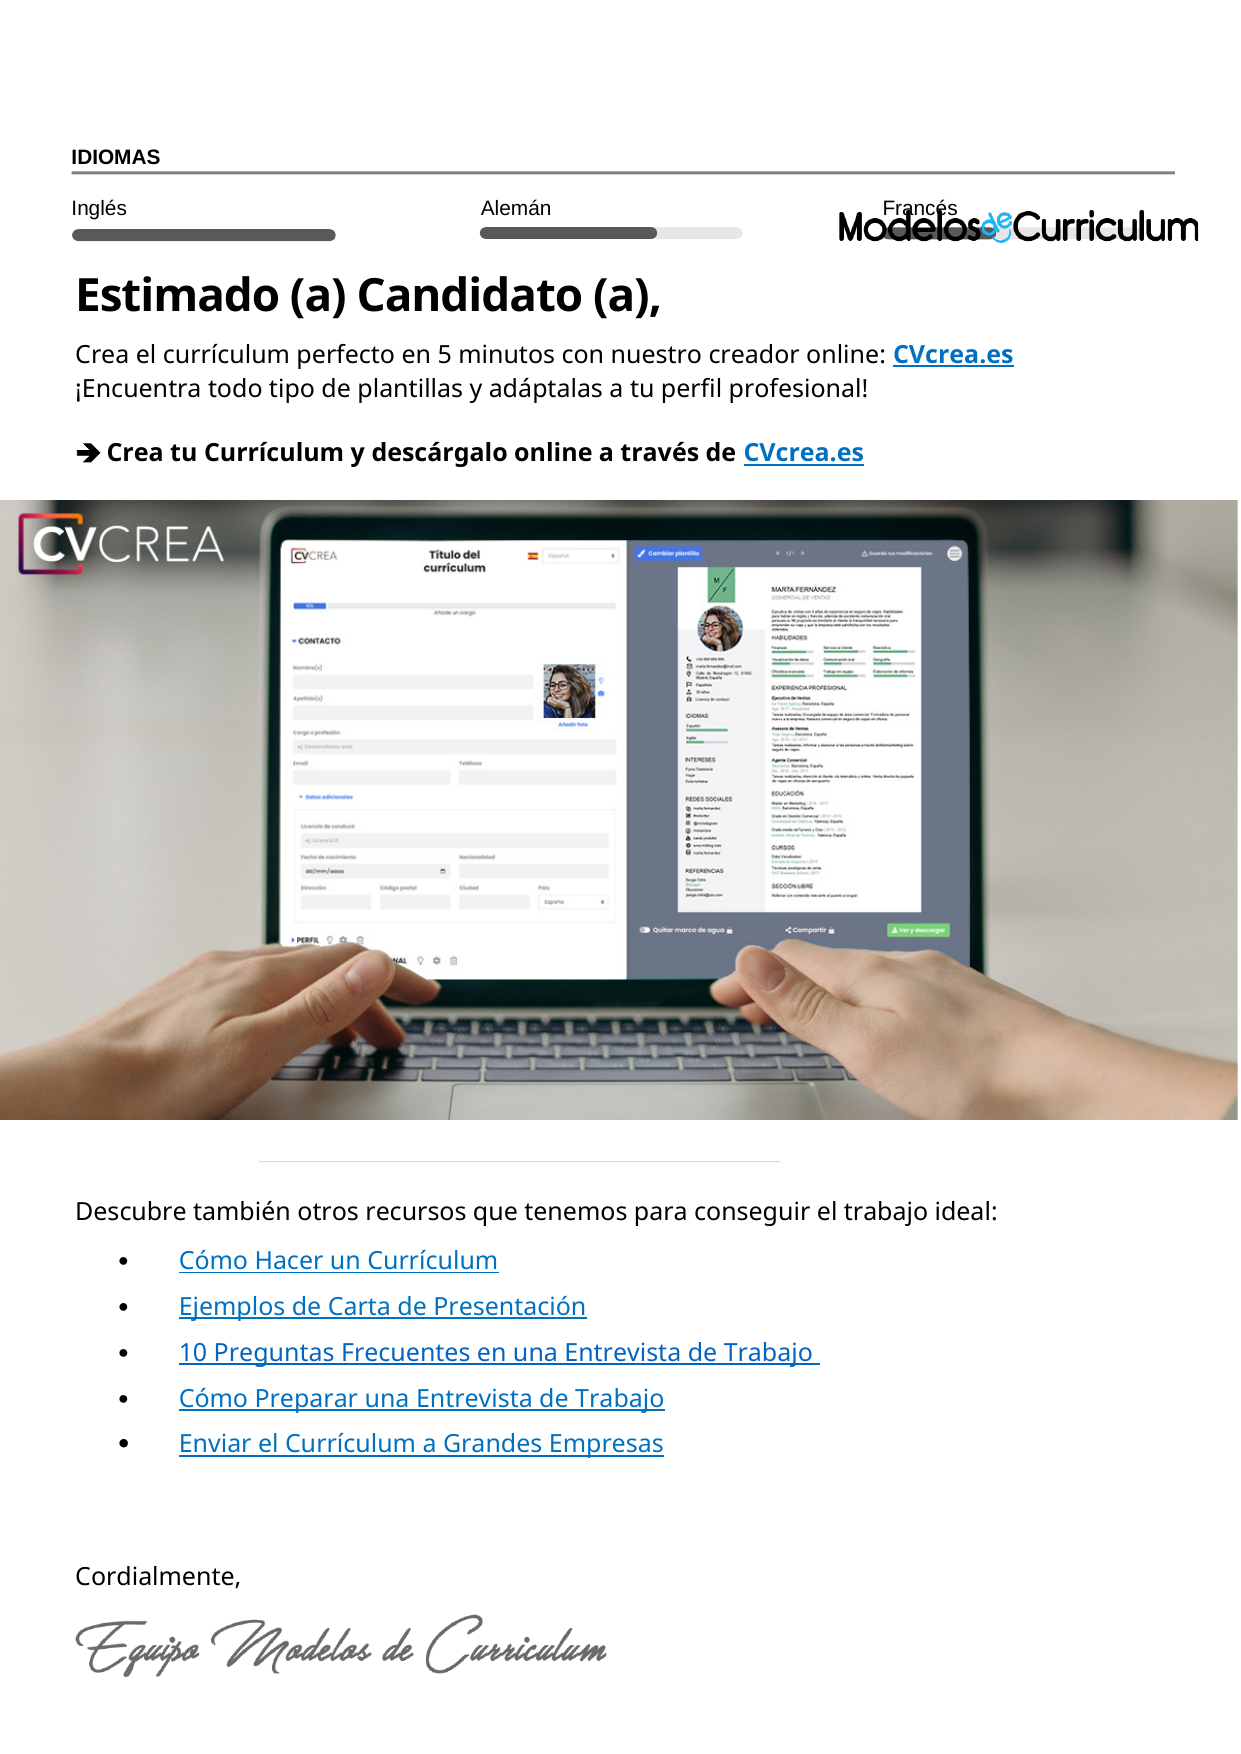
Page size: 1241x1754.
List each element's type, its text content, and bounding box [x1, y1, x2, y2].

list Enviar el Currículum a Grandes Empresas [119, 1416, 1177, 1508]
picture [0, 500, 1238, 1120]
text ¡Encuentra todo tipo de plantillas y adáptalas a tu perfil profesional! [75, 371, 1177, 433]
list 10 Preguntas Frecuentes en una Entrevista de Trabajo [119, 1324, 1177, 1370]
text Crea tu Currículum y descárgalo online a través de CVcrea.es [75, 433, 1177, 469]
list Cómo Preparar una Entrevista de Trabajo [119, 1370, 1177, 1416]
picture [75, 1614, 607, 1677]
list Cómo Hacer un Currículum [119, 1233, 1177, 1279]
list Ejemplos de Carta de Presentación [119, 1279, 1177, 1324]
title Estimado (a) Candidato (a), [75, 262, 1240, 324]
text Cordialmente, [75, 1508, 1177, 1593]
text Crea el currículum perfecto en 5 minutos con nuestro creador online: CVcrea.es [75, 337, 1177, 371]
picture [839, 201, 1199, 253]
text Descubre también otros recursos que tenemos para conseguir el trabajo ideal: [75, 1194, 1177, 1228]
